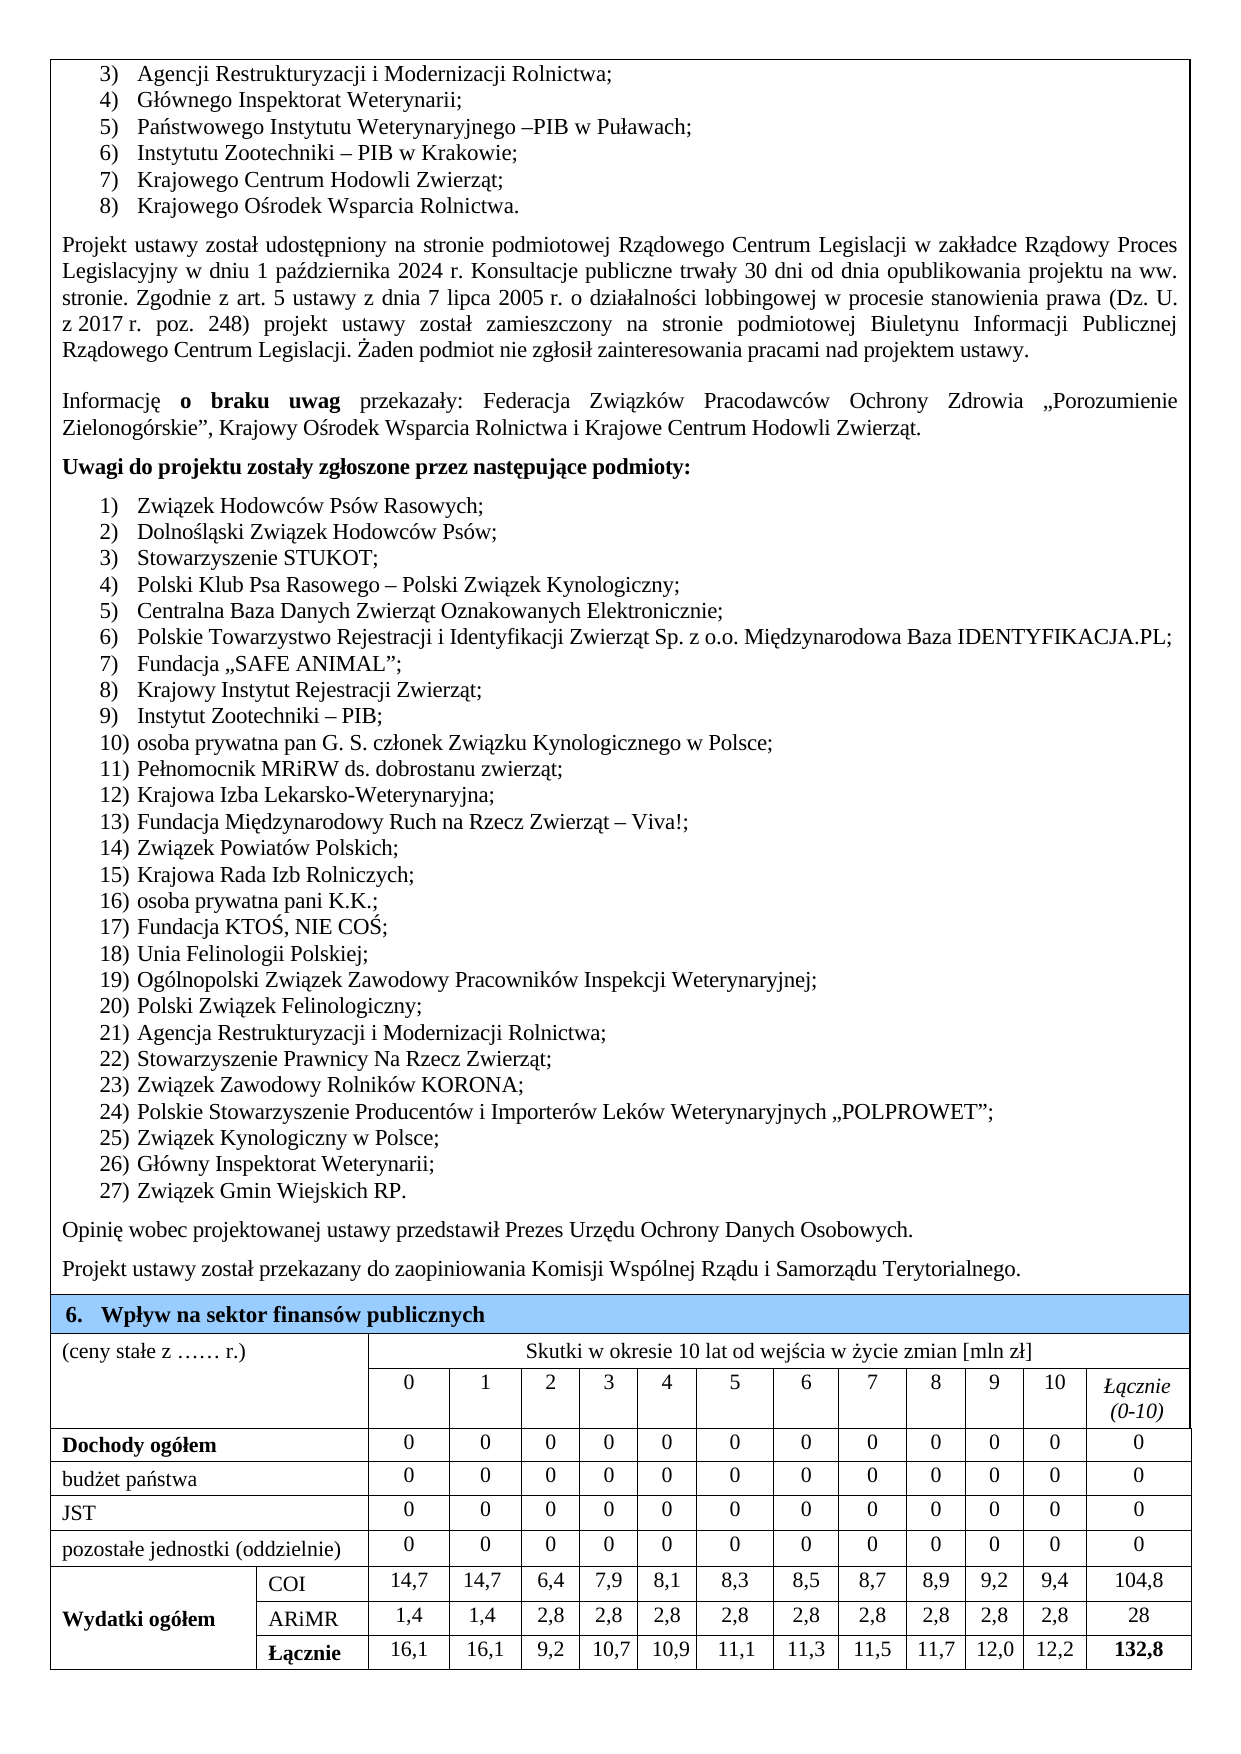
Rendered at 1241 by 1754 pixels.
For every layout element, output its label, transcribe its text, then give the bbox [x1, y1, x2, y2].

table_cell 0 [774, 1496, 838, 1530]
table_cell 0 [907, 1429, 965, 1461]
table_cell 12,0 [966, 1636, 1023, 1669]
table_cell pozostałe jednostki (oddzielnie) [51, 1531, 368, 1566]
table_cell COI [257, 1567, 368, 1601]
table_cell 2,8 [638, 1602, 696, 1635]
table_cell 8,3 [697, 1567, 773, 1601]
table_cell 28 [1087, 1602, 1191, 1635]
table_cell 10,7 [580, 1636, 637, 1669]
table_cell 0 [1087, 1429, 1191, 1461]
table_cell 2,8 [966, 1602, 1023, 1635]
table_cell 16,1 [369, 1636, 449, 1669]
table_cell 0 [638, 1496, 696, 1530]
table_cell 0 [450, 1429, 521, 1461]
table_cell 11,1 [697, 1636, 773, 1669]
table_cell 8,9 [907, 1567, 965, 1601]
table_cell 0 [1087, 1496, 1191, 1530]
table_cell Łącznie [257, 1636, 368, 1669]
table_cell 0 [774, 1429, 838, 1461]
table_cell Skutki w okresie 10 lat od wejścia w życie zmian [mln zł] [369, 1334, 1189, 1368]
table_cell 0 [450, 1531, 521, 1566]
table_cell 0 [966, 1496, 1023, 1530]
table_cell 0 [966, 1531, 1023, 1566]
table_cell 2,8 [839, 1602, 906, 1635]
table_cell Wydatki ogółem [51, 1567, 256, 1669]
table_cell 12,2 [1024, 1636, 1086, 1669]
table_cell 8 [907, 1369, 965, 1428]
table_cell 1,4 [369, 1602, 449, 1635]
table_cell 10 [1024, 1369, 1086, 1428]
table_cell 0 [907, 1531, 965, 1566]
table_cell 132,8 [1087, 1636, 1191, 1669]
table_cell 3 [580, 1369, 637, 1428]
table_cell 0 [966, 1462, 1023, 1494]
table_cell 0 [839, 1429, 906, 1461]
table_cell (ceny stałe z …… r.) [51, 1334, 368, 1428]
table_cell 7,9 [580, 1567, 637, 1601]
table_cell 0 [522, 1429, 579, 1461]
table_cell 0 [907, 1496, 965, 1530]
table_cell 11,5 [839, 1636, 906, 1669]
table_cell 5 [697, 1369, 773, 1428]
table_cell 10,9 [638, 1636, 696, 1669]
table_cell 0 [839, 1496, 906, 1530]
table_cell 0 [1087, 1462, 1191, 1494]
table_cell 0 [697, 1496, 773, 1530]
table_cell 2 [522, 1369, 579, 1428]
table_cell 0 [1024, 1531, 1086, 1566]
table_cell 4 [638, 1369, 696, 1428]
table_cell 0 [774, 1531, 838, 1566]
table_cell 0 [369, 1531, 449, 1566]
table_cell 0 [522, 1531, 579, 1566]
table_cell 11,3 [774, 1636, 838, 1669]
table_cell 0 [638, 1429, 696, 1461]
table_cell 0 [522, 1462, 579, 1494]
table_cell 8,5 [774, 1567, 838, 1601]
table_cell 0 [580, 1531, 637, 1566]
table_cell 0 [839, 1531, 906, 1566]
table_cell 0 [1087, 1531, 1191, 1566]
table_cell 0 [697, 1531, 773, 1566]
table_cell 0 [580, 1496, 637, 1530]
table_cell 104,8 [1087, 1567, 1191, 1601]
table_cell 0 [774, 1462, 838, 1494]
table_cell 14,7 [450, 1567, 521, 1601]
table_cell 0 [369, 1462, 449, 1494]
table_cell 0 [697, 1462, 773, 1494]
table_cell 0 [1024, 1462, 1086, 1494]
table_cell Wpływ na sektor finansów publicznych [51, 1295, 1189, 1333]
table_cell 9 [966, 1369, 1023, 1428]
table_cell 0 [522, 1496, 579, 1530]
table_cell 2,8 [1024, 1602, 1086, 1635]
table_cell 2,8 [522, 1602, 579, 1635]
table_cell 0 [580, 1462, 637, 1494]
table_cell 0 [966, 1429, 1023, 1461]
table_cell 0 [369, 1369, 449, 1428]
table_cell 0 [369, 1496, 449, 1530]
table_cell 2,8 [907, 1602, 965, 1635]
table_cell 0 [450, 1496, 521, 1530]
table_cell 0 [369, 1429, 449, 1461]
table_cell 0 [638, 1462, 696, 1494]
table_cell 0 [1024, 1496, 1086, 1530]
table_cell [51, 60, 1189, 1293]
table_cell 2,8 [774, 1602, 838, 1635]
table_cell 14,7 [369, 1567, 449, 1601]
table_cell 2,8 [580, 1602, 637, 1635]
table_cell 11,7 [907, 1636, 965, 1669]
table_cell budżet państwa [51, 1462, 368, 1494]
table_cell 9,2 [966, 1567, 1023, 1601]
table_cell 0 [839, 1462, 906, 1494]
table_cell 0 [638, 1531, 696, 1566]
table_cell 9,4 [1024, 1567, 1086, 1601]
table_cell 2,8 [697, 1602, 773, 1635]
table_cell 1 [450, 1369, 521, 1428]
table_cell 6 [774, 1369, 838, 1428]
table_cell ARiMR [257, 1602, 368, 1635]
table_cell JST [51, 1496, 368, 1530]
table_cell 7 [839, 1369, 906, 1428]
table_cell 0 [1024, 1429, 1086, 1461]
table_cell 0 [450, 1462, 521, 1494]
table_cell 6,4 [522, 1567, 579, 1601]
table_cell Łącznie (0-10) [1087, 1369, 1189, 1428]
table_cell 9,2 [522, 1636, 579, 1669]
table_cell Dochody ogółem [51, 1429, 368, 1461]
table_cell 16,1 [450, 1636, 521, 1669]
table_cell 0 [697, 1429, 773, 1461]
table_cell 1,4 [450, 1602, 521, 1635]
table_cell 0 [907, 1462, 965, 1494]
table_cell 8,7 [839, 1567, 906, 1601]
table_cell 0 [580, 1429, 637, 1461]
table_cell 8,1 [638, 1567, 696, 1601]
